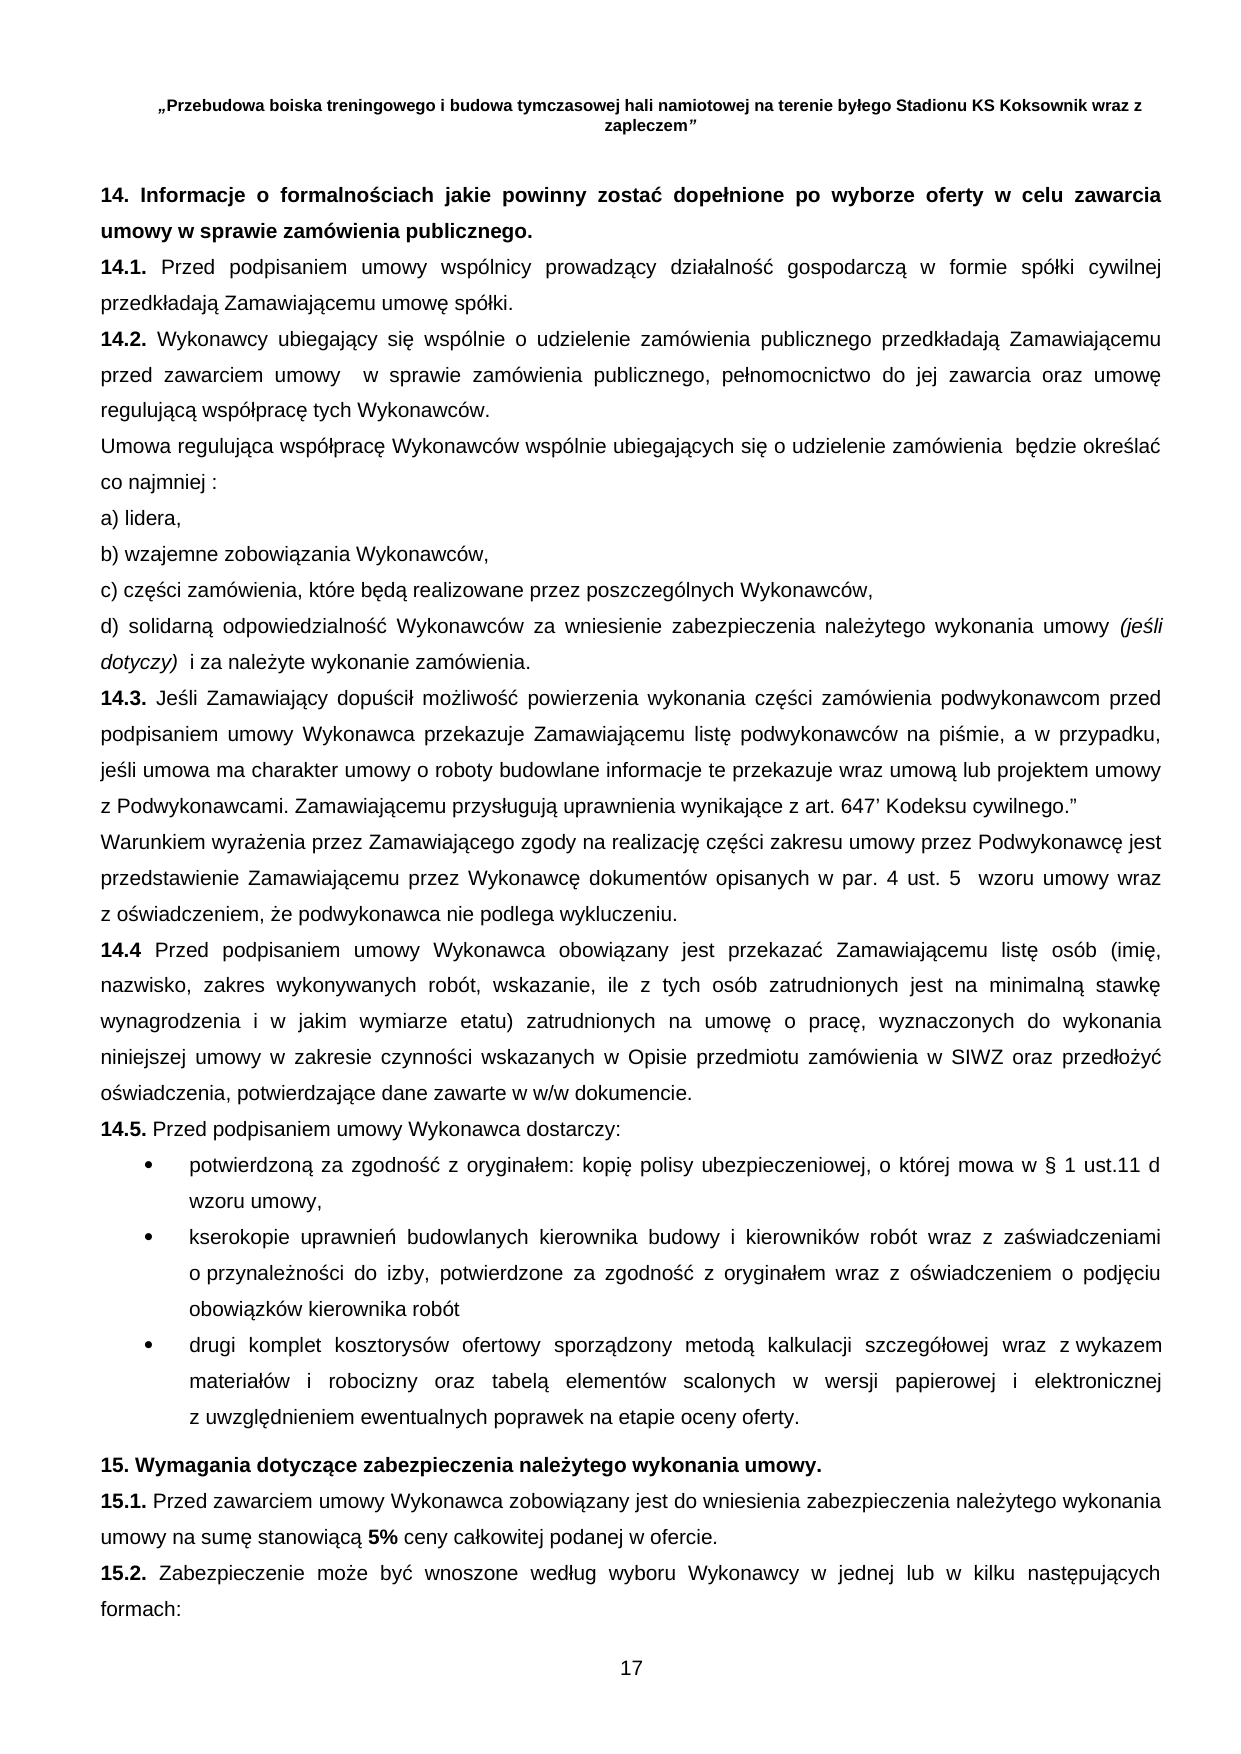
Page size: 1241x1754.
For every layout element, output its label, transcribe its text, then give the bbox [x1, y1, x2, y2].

text 14.4 Przed podpisaniem umowy Wykonawca obowiązany jest przekazać Zamawiającemu listę osób (imię, nazwisko, zakres wykonywanych robót, wskazanie, ile z tych osób zatrudnionych jest na minimalną stawkę wynagrodzenia i w jakim wymiarze etatu) zatrudnionych na umowę o pracę, wyznaczonych do wykonania niniejszej umowy w zakresie czynności wskazanych w Opisie przedmiotu zamówienia w SIWZ oraz przedłożyć oświadczenia, potwierdzające dane zawarte w w/w dokumencie. [100, 937, 1162, 1105]
list potwierdzoną za zgodność z oryginałem: kopię polisy ubezpieczeniowej, o której mowa w § 1 ust.11 d wzoru umowy, [145, 1153, 1162, 1213]
text Umowa regulująca współpracę Wykonawców wspólnie ubiegających się o udzielenie zamówienia będzie określać co najmniej : [100, 434, 1162, 494]
text 14.2. Wykonawcy ubiegający się wspólnie o udzielenie zamówienia publicznego przedkładają Zamawiającemu przed zawarciem umowy w sprawie zamówienia publicznego, pełnomocnictwo do jej zawarcia oraz umowę regulującą współpracę tych Wykonawców. [100, 326, 1162, 422]
text a) lidera, [100, 506, 1162, 530]
list kserokopie uprawnień budowlanych kierownika budowy i kierowników robót wraz z zaświadczeniami o przynależności do izby, potwierdzone za zgodność z oryginałem wraz z oświadczeniem o podjęciu obowiązków kierownika robót [145, 1225, 1162, 1321]
text 14.5. Przed podpisaniem umowy Wykonawca dostarczy: [100, 1117, 1162, 1141]
list drugi komplet kosztorysów ofertowy sporządzony metodą kalkulacji szczegółowej wraz z wykazem materiałów i robocizny oraz tabelą elementów scalonych w wersji papierowej i elektronicznej z uwzględnieniem ewentualnych poprawek na etapie oceny oferty. [145, 1333, 1162, 1429]
text 15.2. Zabezpieczenie może być wnoszone według wyboru Wykonawcy w jednej lub w kilku następujących formach: [100, 1561, 1162, 1621]
text c) części zamówienia, które będą realizowane przez poszczególnych Wykonawców, [100, 578, 1162, 602]
text 14. Informacje o formalnościach jakie powinny zostać dopełnione po wyborze oferty w celu zawarcia umowy w sprawie zamówienia publicznego. [100, 183, 1162, 243]
text 15. Wymagania dotyczące zabezpieczenia należytego wykonania umowy. [100, 1453, 1162, 1477]
text d) solidarną odpowiedzialność Wykonawców za wniesienie zabezpieczenia należytego wykonania umowy (jeśli dotyczy) i za należyte wykonanie zamówienia. [100, 614, 1162, 674]
text 15.1. Przed zawarciem umowy Wykonawca zobowiązany jest do wniesienia zabezpieczenia należytego wykonania umowy na sumę stanowiącą 5% ceny całkowitej podanej w ofercie. [100, 1489, 1162, 1549]
text 14.3. Jeśli Zamawiający dopuścił możliwość powierzenia wykonania części zamówienia podwykonawcom przed podpisaniem umowy Wykonawca przekazuje Zamawiającemu listę podwykonawców na piśmie, a w przypadku, jeśli umowa ma charakter umowy o roboty budowlane informacje te przekazuje wraz umową lub projektem umowy z Podwykonawcami. Zamawiającemu przysługują uprawnienia wynikające z art. Kodeksu cywilnego.” [100, 686, 1162, 818]
text 14.1. Przed podpisaniem umowy wspólnicy prowadzący działalność gospodarczą w formie spółki cywilnej przedkładają Zamawiającemu umowę spółki. [100, 254, 1162, 314]
text b) wzajemne zobowiązania Wykonawców, [100, 542, 1162, 566]
text Warunkiem wyrażenia przez Zamawiającego zgody na realizację części zakresu umowy przez Podwykonawcę jest przedstawienie Zamawiającemu przez Wykonawcę dokumentów opisanych w par. 4 ust. 5 wzoru umowy wraz z oświadczeniem, że podwykonawca nie podlega wykluczeniu. [100, 829, 1162, 925]
